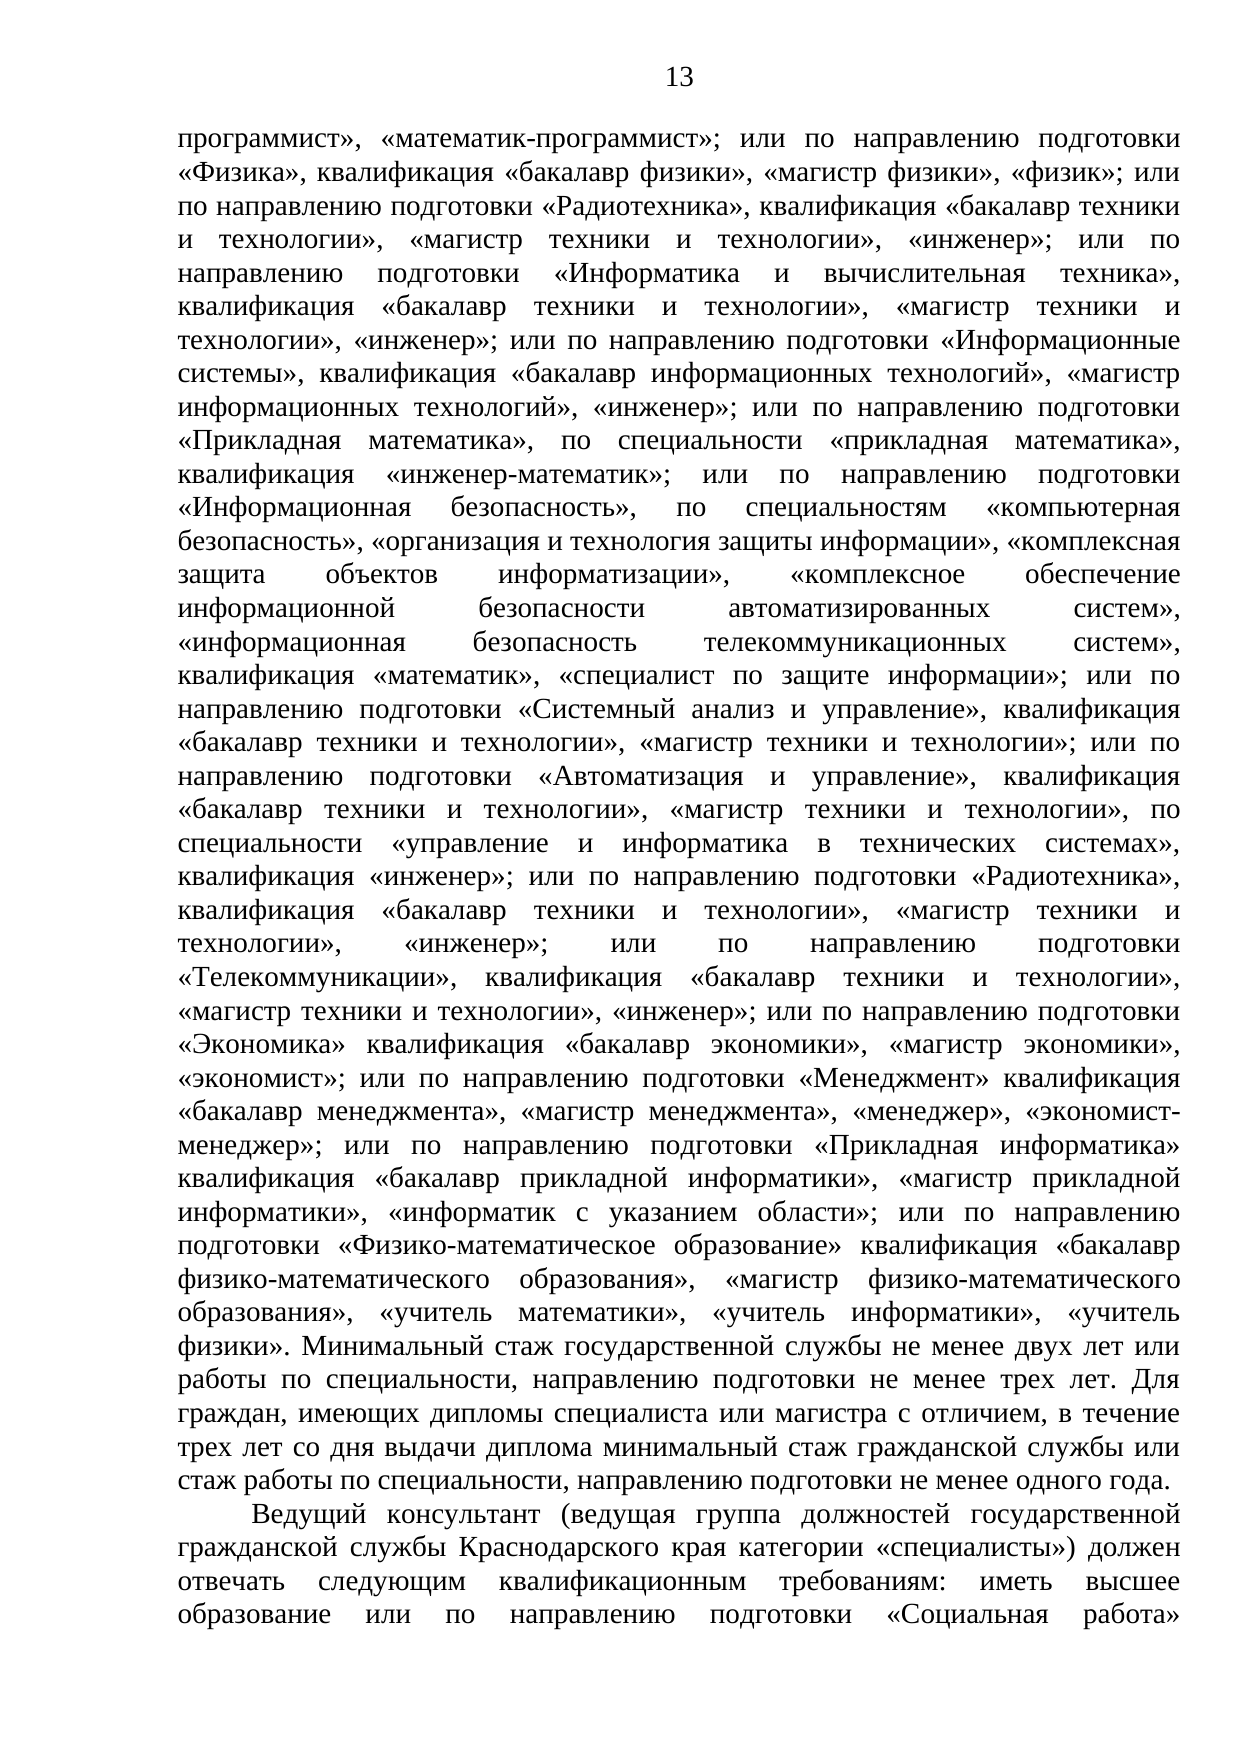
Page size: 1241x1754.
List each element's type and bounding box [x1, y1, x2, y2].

text [177, 121, 1181, 1496]
text [177, 1496, 1181, 1630]
